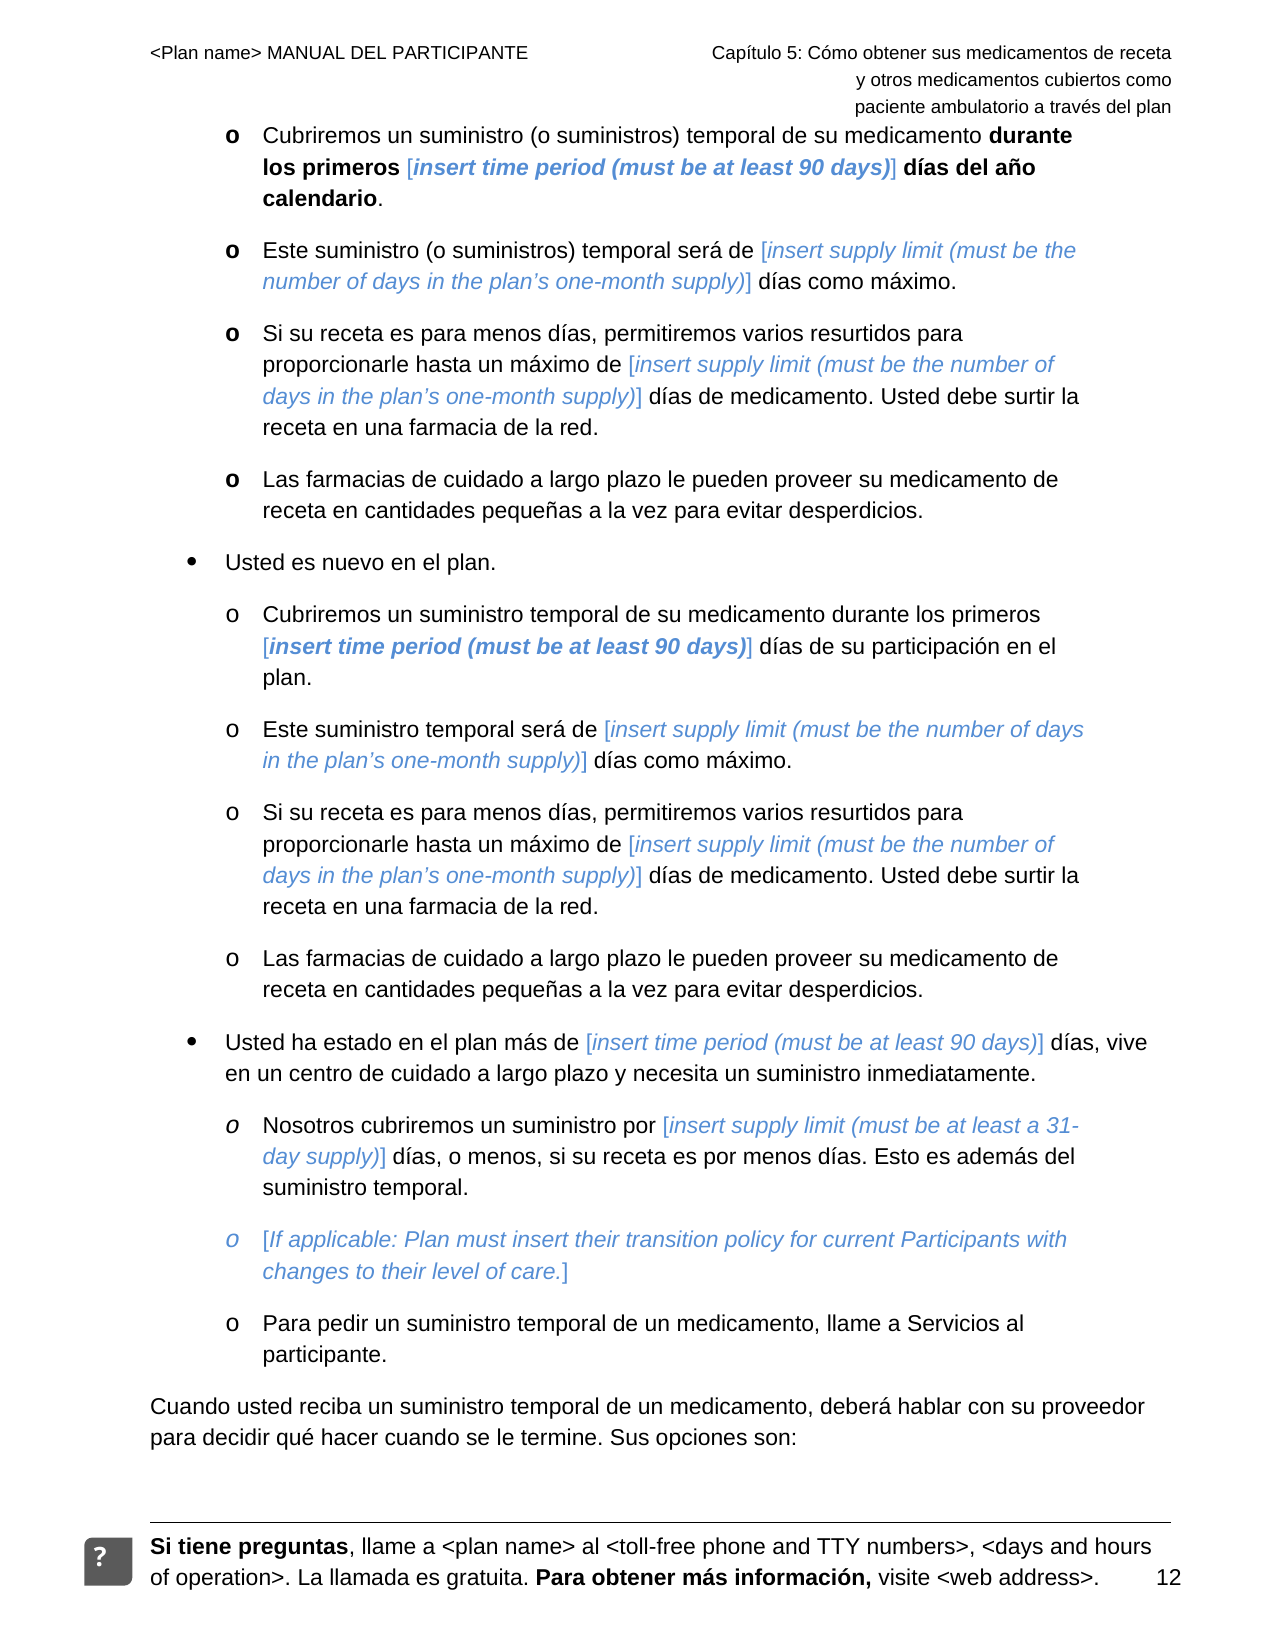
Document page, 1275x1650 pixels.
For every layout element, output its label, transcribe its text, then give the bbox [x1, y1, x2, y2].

list Si su receta es para menos días, permitiremos varios resurtidos para proporcionarle hasta un máximo de [insert supply limit (must be the number of days in the plan’s one-month supply)] días de medicamento. Usted debe surtir la receta en una farmacia de la red. [225, 796, 1096, 921]
list Las farmacias de cuidado a largo plazo le pueden proveer su medicamento de receta en cantidades pequeñas a la vez para evitar desperdicios. [225, 462, 1096, 525]
list [If applicable: Plan must insert their transition policy for current Participants with changes to their level of care.] [225, 1223, 1096, 1285]
list Para pedir un suministro temporal de un medicamento, llame a Servicios al participante. [225, 1306, 1096, 1369]
list Usted es nuevo en el plan. [187, 546, 1096, 577]
list Este suministro temporal será de [insert supply limit (must be the number of days in the plan’s one-month supply)] días como máximo. [225, 712, 1096, 775]
list Si su receta es para menos días, permitiremos varios resurtidos para proporcionarle hasta un máximo de [insert supply limit (must be the number of days in the plan’s one-month supply)] días de medicamento. Usted debe surtir la receta en una farmacia de la red. [225, 317, 1096, 442]
text Cuando usted reciba un suministro temporal de un medicamento, deberá hablar con su proveedor para decidir qué hacer cuando se le termine. Sus opciones son: [150, 1389, 1171, 1452]
list Este suministro (o suministros) temporal será de [insert supply limit (must be the number of days in the plan’s one-month supply)] días como máximo. [225, 233, 1096, 296]
list Cubriremos un suministro temporal de su medicamento durante los primeros [insert time period (must be at least 90 days)] días de su participación en el plan. [225, 598, 1096, 692]
list Las farmacias de cuidado a largo plazo le pueden proveer su medicamento de receta en cantidades pequeñas a la vez para evitar desperdicios. [225, 942, 1096, 1004]
list Cubriremos un suministro (o suministros) temporal de su medicamento durante los primeros [insert time period (must be at least 90 days)] días del año calendario. [225, 119, 1096, 212]
list Nosotros cubriremos un suministro por [insert supply limit (must be at least a 31-day supply)] días, o menos, si su receta es por menos días. Esto es además del suministro temporal. [225, 1108, 1096, 1202]
list Usted ha estado en el plan más de [insert time period (must be at least 90 days)] días, vive en un centro de cuidado a largo plazo y necesita un suministro inmediatamente. [187, 1025, 1171, 1087]
